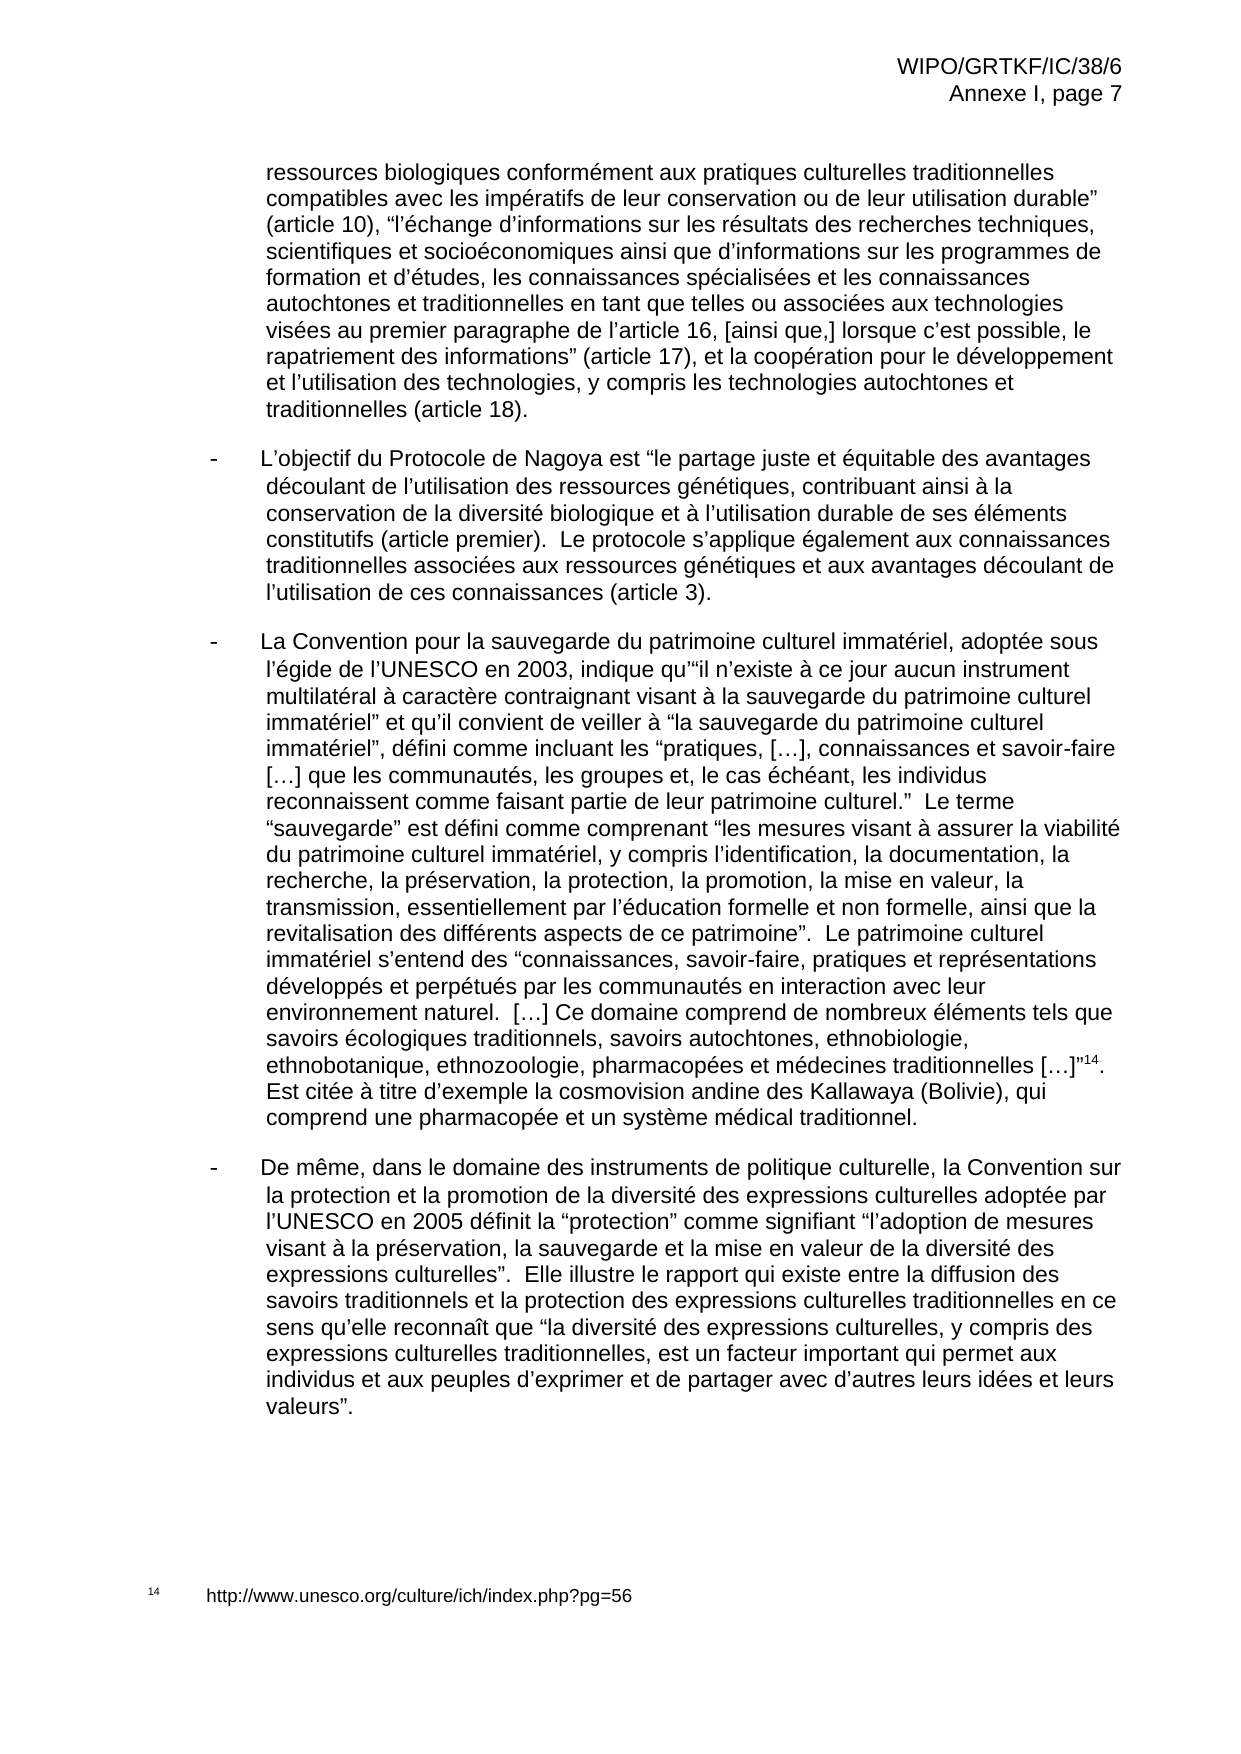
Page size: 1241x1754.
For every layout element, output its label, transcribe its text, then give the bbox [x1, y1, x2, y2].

list L’objectif du Protocole de Nagoya est “le partage juste et équitable des avantages découlant de l’utilisation des ressources génétiques, contribuant ainsi à la conservation de la diversité biologique et à l’utilisation durable de ses éléments constitutifs (article premier). Le protocole s’applique également aux connaissances traditionnelles associées aux ressources génétiques et aux avantages découlant de l’utilisation de ces connaissances (article 3). [207, 445, 1122, 605]
list De même, dans le domaine des instruments de politique culturelle, la Convention sur la protection et la promotion de la diversité des expressions culturelles adoptée par l’UNESCO en 2005 définit la “protection” comme signifiant “l’adoption de mesures visant à la préservation, la sauvegarde et la mise en valeur de la diversité des expressions culturelles”. Elle illustre le rapport qui existe entre la diffusion des savoirs traditionnels et la protection des expressions culturelles traditionnelles en ce sens qu’elle reconnaît que “la diversité des expressions culturelles, y compris des expressions culturelles traditionnelles, est un facteur important qui permet aux individus et aux peuples d’exprimer et de partager avec d’autres leurs idées et leurs valeurs”. [207, 1154, 1122, 1419]
list La Convention pour la sauvegarde du patrimoine culturel immatériel, adoptée sous l’égide de l’UNESCO en 2003, indique qu’“il n’existe à ce jour aucun instrument multilatéral à caractère contraignant visant à la sauvegarde du patrimoine culturel immatériel” et qu’il convient de veiller à “la sauvegarde du patrimoine culturel immatériel”, défini comme incluant les “pratiques, […], connaissances et savoir-faire […] que les communautés, les groupes et, le cas échéant, les individus reconnaissent comme faisant partie de leur patrimoine culturel.” Le terme “sauvegarde” est défini comme comprenant “les mesures visant à assurer la viabilité du patrimoine culturel immatériel, y compris l’identification, la documentation, la recherche, la préservation, la protection, la promotion, la mise en valeur, la transmission, essentiellement par l’éducation formelle et non formelle, ainsi que la revitalisation des différents aspects de ce patrimoine”. Le patrimoine culturel immatériel s’entend des “connaissances, savoir-faire, pratiques et représentations développés et perpétués par les communautés en interaction avec leur environnement naturel. […] Ce domaine comprend de nombreux éléments tels que savoirs écologiques traditionnels, savoirs autochtones, ethnobiologie, ethnobotanique, ethnozoologie, pharmacopées et médecines traditionnelles […]”. Est citée à titre d’exemple la cosmovision andine des Kallawaya (Bolivie), qui comprend une pharmacopée et un système médical traditionnel. [207, 628, 1122, 1131]
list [207, 158, 1122, 422]
